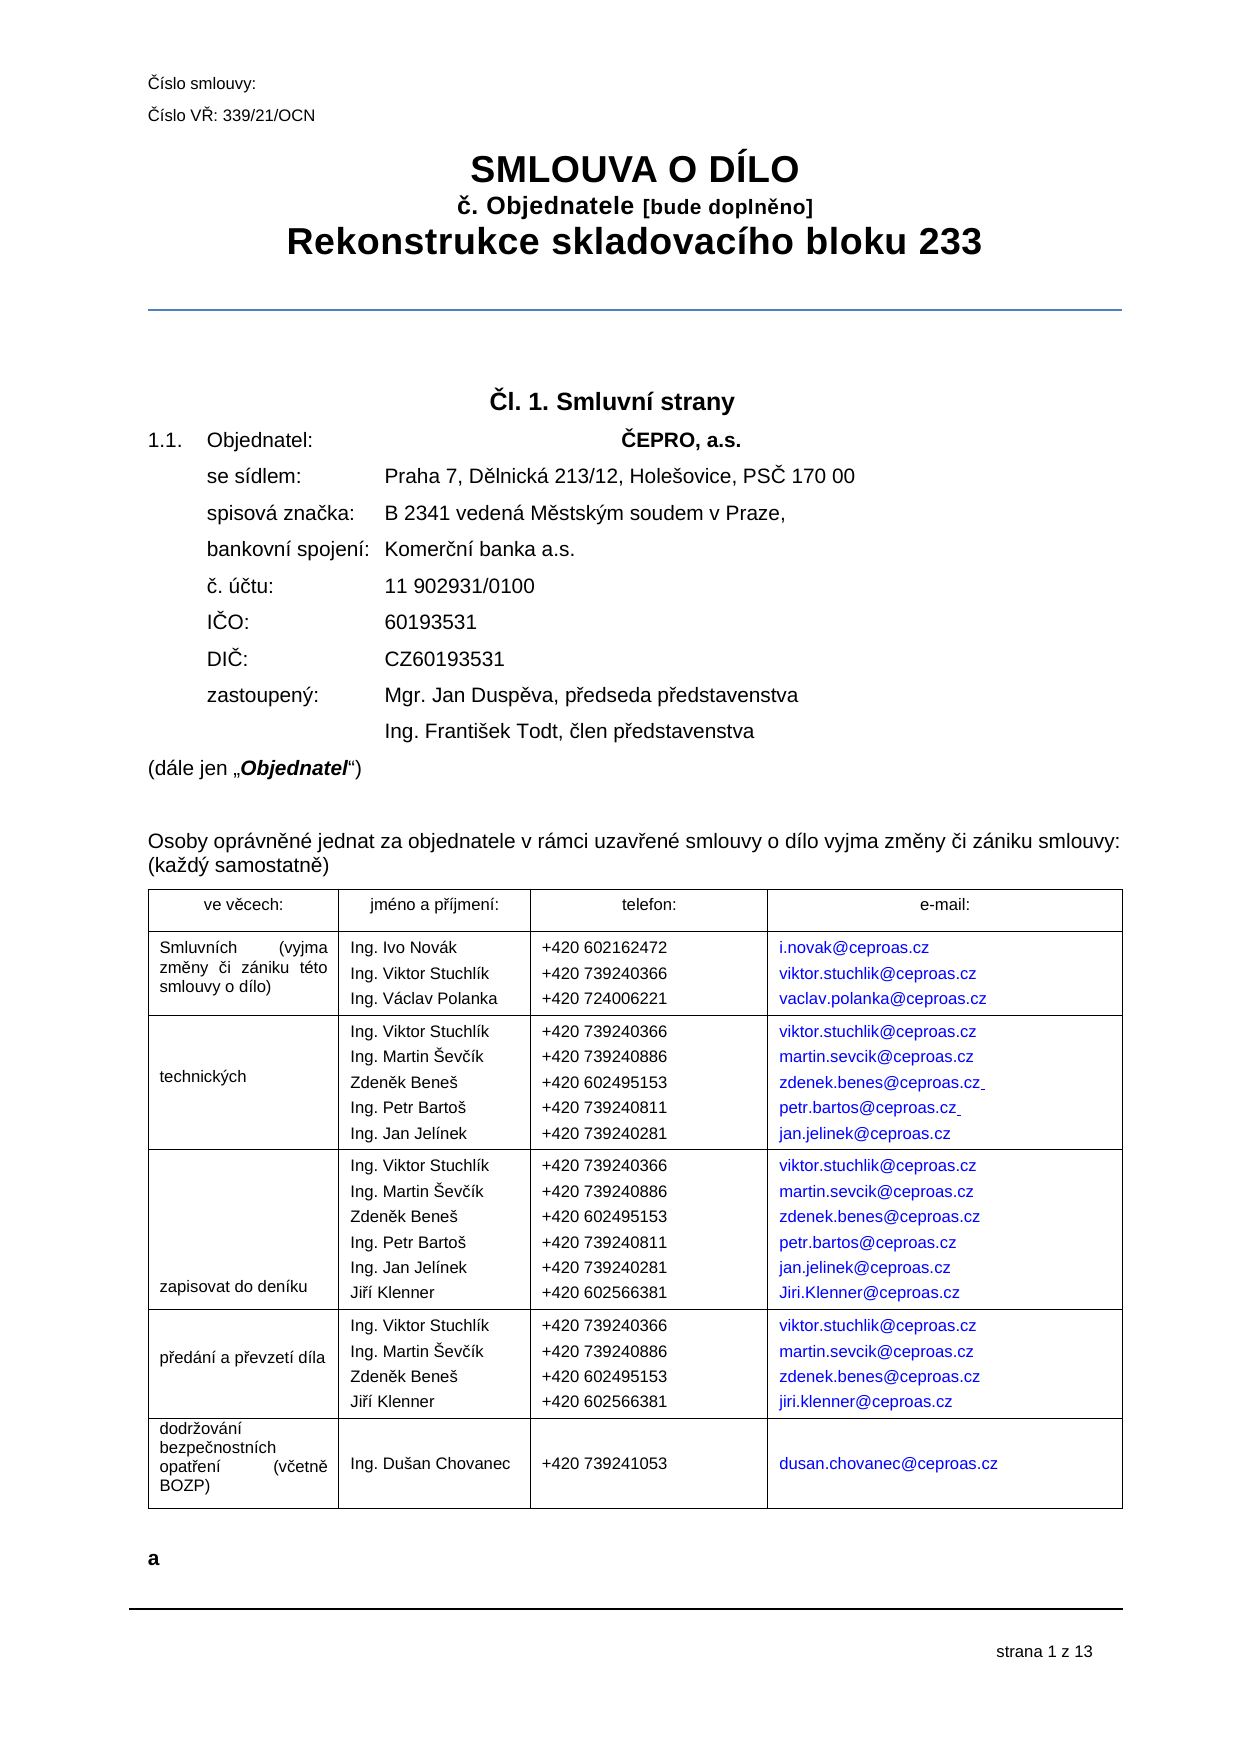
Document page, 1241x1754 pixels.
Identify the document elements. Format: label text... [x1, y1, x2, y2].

title SMLOUVA O DÍLO [148, 148, 1122, 191]
table_cell Ing. Dušan Chovanec [339, 1419, 530, 1508]
table_cell Ing. Viktor Stuchlík Ing. Martin Ševčík Zdeněk Beneš Ing. Petr Bartoš Ing. Jan Jelínek [339, 1016, 530, 1149]
text bankovní spojení: Komerční banka a.s. [177, 537, 1122, 561]
text Smluvní strany [102, 386, 1122, 415]
text DIČ: CZ60193531 [177, 646, 1122, 670]
table_cell zapisovat do deníku [149, 1150, 338, 1309]
text Objednatel: ČEPRO, a.s. [148, 428, 1122, 452]
table_cell +420 739241053 [531, 1419, 767, 1508]
table_cell dodržování bezpečnostních opatření (včetně BOZP) [149, 1419, 338, 1508]
table_header ve věcech: [149, 890, 338, 931]
text č. účtu: 11 902931/0100 [177, 573, 1122, 597]
text spisová značka: B 2341 vedená Městským soudem v Praze, [177, 501, 1122, 524]
table_header e-mail: [768, 890, 1122, 931]
text a [148, 1545, 1122, 1569]
table_cell Ing. Viktor Stuchlík Ing. Martin Ševčík Zdeněk Beneš Ing. Petr Bartoš Ing. Jan Jelínek Jiří Klenner [339, 1150, 530, 1309]
table_header telefon: [531, 890, 767, 931]
text se sídlem: Praha 7, Dělnická 213/12, Holešovice, PSČ 170 00 [177, 464, 1122, 488]
table_cell Ing. Viktor Stuchlík Ing. Martin Ševčík Zdeněk Beneš Jiří Klenner [339, 1310, 530, 1418]
title Rekonstrukce skladovacího bloku 233 [148, 219, 1122, 263]
table_cell +420 739240366 +420 739240886 +420 602495153 +420 739240811 +420 739240281 +420 602566381 [531, 1150, 767, 1309]
table_cell Ing. Ivo Novák Ing. Viktor Stuchlík Ing. Václav Polanka [339, 932, 530, 1014]
table_header jméno a příjmení: [339, 890, 530, 931]
table_cell dusan.chovanec@ceproas.cz [768, 1419, 1122, 1508]
text IČO: 60193531 [177, 610, 1122, 634]
table_cell Smluvních (vyjma změny či zániku této smlouvy o dílo) [149, 932, 338, 1014]
table_cell technických [149, 1016, 338, 1149]
text Ing. František Todt, člen představenstva [148, 719, 1122, 743]
title č. Objednatele [bude doplněno] [148, 191, 1122, 219]
text zastoupený: Mgr. Jan Duspěva, předseda představenstva [177, 683, 1122, 707]
table_cell +420 602162472 +420 739240366 +420 724006221 [531, 932, 767, 1014]
table_cell viktor.stuchlik@ceproas.cz martin.sevcik@ceproas.cz zdenek.benes@ceproas.cz jiri.klenner@ceproas.cz [768, 1310, 1122, 1418]
table_cell viktor.stuchlik@ceproas.cz martin.sevcik@ceproas.cz zdenek.benes@ceproas.cz petr.bartos@ceproas.cz jan.jelinek@ceproas.cz [768, 1016, 1122, 1149]
table_cell viktor.stuchlik@ceproas.cz martin.sevcik@ceproas.cz zdenek.benes@ceproas.cz petr.bartos@ceproas.cz jan.jelinek@ceproas.cz Jiri.Klenner@ceproas.cz [768, 1150, 1122, 1309]
text Osoby oprávněné jednat za objednatele v rámci uzavřené smlouvy o dílo vyjma změny či zániku smlouvy: (každý samostatně) [148, 829, 1122, 877]
table_cell předání a převzetí díla [149, 1310, 338, 1418]
table_cell +420 739240366 +420 739240886 +420 602495153 +420 739240811 +420 739240281 [531, 1016, 767, 1149]
table_cell i.novak@ceproas.cz viktor.stuchlik@ceproas.cz vaclav.polanka@ceproas.cz [768, 932, 1122, 1014]
table_cell +420 739240366 +420 739240886 +420 602495153 +420 602566381 [531, 1310, 767, 1418]
text (dále jen „Objednatel“) [148, 756, 1122, 780]
